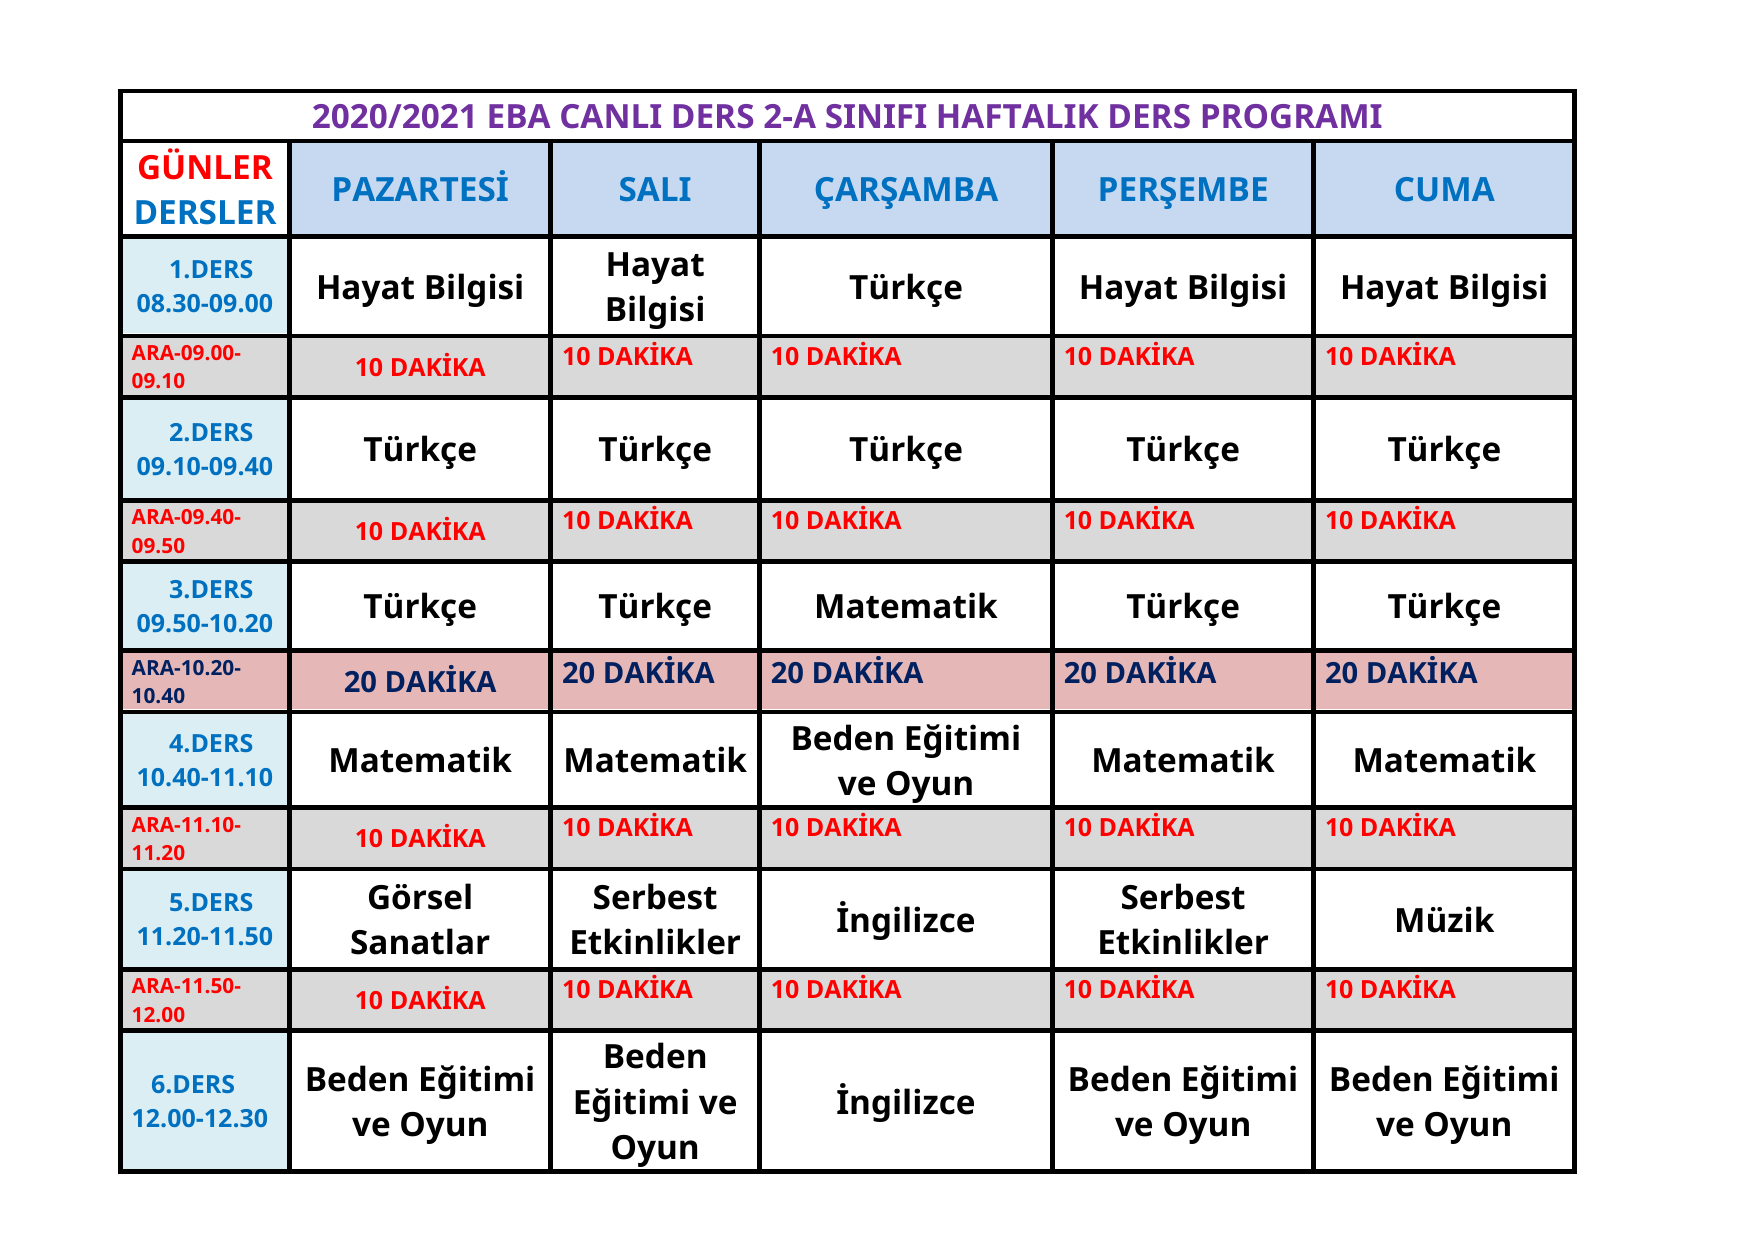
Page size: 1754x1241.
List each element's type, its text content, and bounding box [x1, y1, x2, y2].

table_cell 10 DAKİKA [762, 972, 1050, 1028]
table_cell 10 DAKİKA [762, 338, 1050, 395]
table_cell 10 DAKİKA [1316, 972, 1572, 1028]
table_cell ARA-11.50-12.00 [123, 972, 287, 1028]
table_cell Matematik [553, 714, 757, 805]
table_cell 1.DERS 08.30-09.00 [123, 239, 287, 333]
table_cell Türkçe [1316, 564, 1572, 648]
table_cell ARA-09.00-09.10 [123, 338, 287, 395]
table_cell Türkçe [553, 400, 757, 498]
table_cell Türkçe [1055, 564, 1311, 648]
table_cell 2.DERS 09.10-09.40 [123, 400, 287, 498]
table_cell 20 DAKİKA [553, 653, 757, 709]
table_cell Beden Eğitimi ve Oyun [762, 714, 1050, 805]
table_cell 6.DERS 12.00-12.30 [123, 1033, 287, 1169]
table_cell 10 DAKİKA [553, 810, 757, 867]
table_cell 10 DAKİKA [762, 810, 1050, 867]
table_cell Serbest Etkinlikler [1055, 871, 1311, 967]
table_cell 10 DAKİKA [1316, 338, 1572, 395]
table_cell ÇARŞAMBA [762, 143, 1050, 234]
table_cell 10 DAKİKA [553, 503, 757, 559]
table_cell Beden Eğitimi ve Oyun [553, 1033, 757, 1169]
table_cell İngilizce [762, 871, 1050, 967]
table_cell SALI [553, 143, 757, 234]
table_cell 5.DERS 11.20-11.50 [123, 871, 287, 967]
table_cell 10 DAKİKA [1055, 810, 1311, 867]
table_cell 10 DAKİKA [553, 972, 757, 1028]
table_cell Hayat Bilgisi [553, 239, 757, 333]
table_cell Türkçe [1316, 400, 1572, 498]
table_cell Matematik [292, 714, 548, 805]
table_cell Beden Eğitimi ve Oyun [292, 1033, 548, 1169]
table_cell 10 DAKİKA [762, 503, 1050, 559]
table_cell Türkçe [762, 400, 1050, 498]
table_cell PERŞEMBE [1055, 143, 1311, 234]
table_cell Serbest Etkinlikler [553, 871, 757, 967]
table_cell 20 DAKİKA [1055, 653, 1311, 709]
table_cell Beden Eğitimi ve Oyun [1316, 1033, 1572, 1169]
table_cell Müzik [1316, 871, 1572, 967]
table_cell PAZARTESİ [292, 143, 548, 234]
table_cell 10 DAKİKA [1055, 503, 1311, 559]
table_cell 20 DAKİKA [762, 653, 1050, 709]
table_cell Matematik [1316, 714, 1572, 805]
table_cell Türkçe [1055, 400, 1311, 498]
table_cell Hayat Bilgisi [1316, 239, 1572, 333]
table_cell İngilizce [762, 1033, 1050, 1169]
table_cell ARA-11.10-11.20 [123, 810, 287, 867]
table_cell 10 DAKİKA [1316, 503, 1572, 559]
table_cell Beden Eğitimi ve Oyun [1055, 1033, 1311, 1169]
table_cell 10 DAKİKA [292, 810, 548, 867]
table_cell Görsel Sanatlar [292, 871, 548, 967]
table_cell ARA-09.40-09.50 [123, 503, 287, 559]
table_header 2020/2021 EBA CANLI DERS 2-A SINIFI HAFTALIK DERS PROGRAMI [123, 93, 1572, 139]
table_cell ARA-10.20-10.40 [123, 653, 287, 709]
table_cell 20 DAKİKA [1316, 653, 1572, 709]
table_cell CUMA [1316, 143, 1572, 234]
table_cell 10 DAKİKA [553, 338, 757, 395]
table_cell Matematik [762, 564, 1050, 648]
table_cell GÜNLER DERSLER [123, 143, 287, 234]
table_cell Türkçe [292, 564, 548, 648]
table_cell Hayat Bilgisi [292, 239, 548, 333]
table_cell 10 DAKİKA [1055, 972, 1311, 1028]
table_cell 10 DAKİKA [1316, 810, 1572, 867]
table_cell Matematik [1055, 714, 1311, 805]
table_cell Türkçe [553, 564, 757, 648]
table_cell 3.DERS 09.50-10.20 [123, 564, 287, 648]
table_cell Hayat Bilgisi [1055, 239, 1311, 333]
table_cell 10 DAKİKA [292, 338, 548, 395]
table_cell 10 DAKİKA [1055, 338, 1311, 395]
table_cell Türkçe [762, 239, 1050, 333]
table_cell Türkçe [292, 400, 548, 498]
table_cell 4.DERS 10.40-11.10 [123, 714, 287, 805]
table_cell 10 DAKİKA [292, 503, 548, 559]
table_cell 20 DAKİKA [292, 653, 548, 709]
table_cell 10 DAKİKA [292, 972, 548, 1028]
